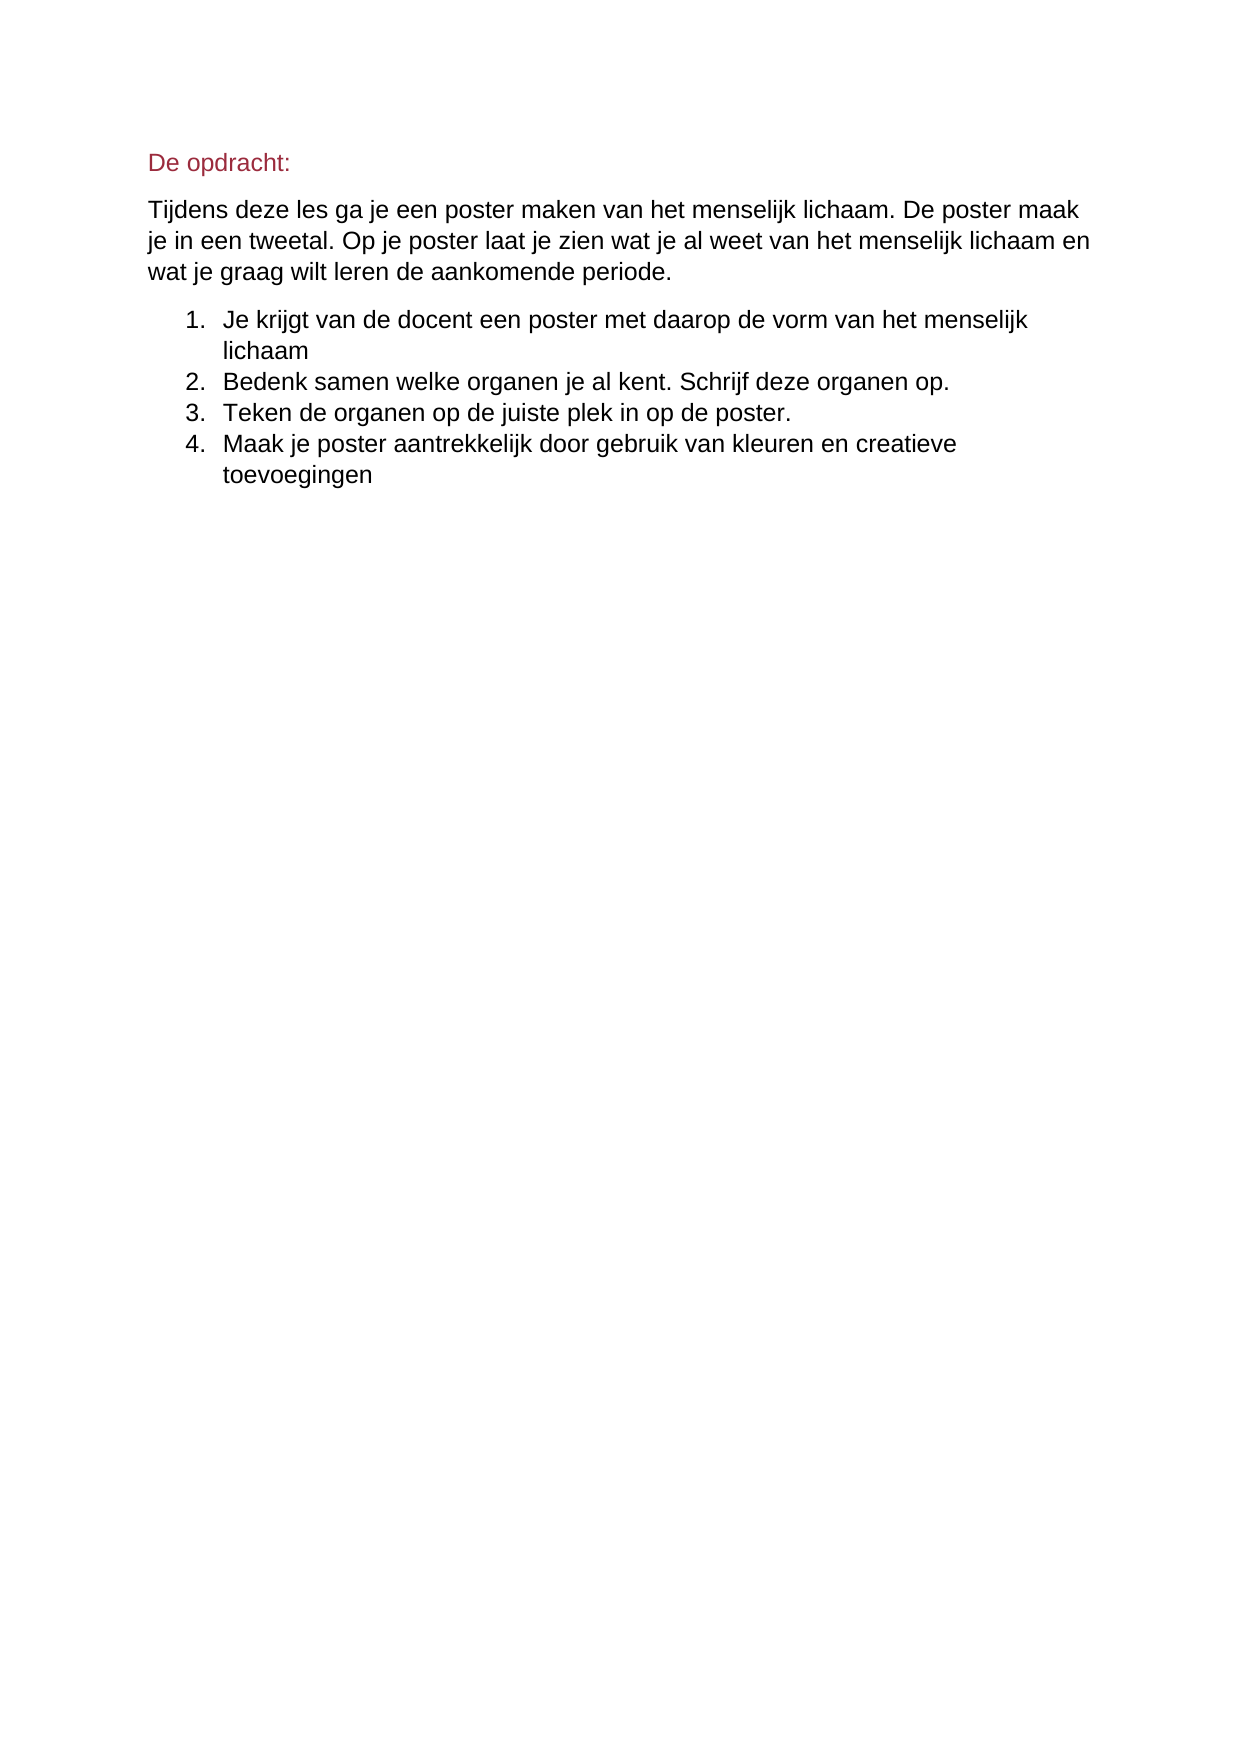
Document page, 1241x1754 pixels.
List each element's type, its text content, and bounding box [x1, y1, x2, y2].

list Bedenk samen welke organen je al kent. Schrijf deze organen op. [185, 367, 1093, 396]
list Teken de organen op de juiste plek in op de poster. [185, 398, 1093, 427]
text Tijdens deze les ga je een poster maken van het menselijk lichaam. De poster maak je in een tweetal. Op je poster laat je zien wat je al weet van het menselijk lichaam en wat je graag wilt leren de aankomende periode. [148, 195, 1093, 286]
list Je krijgt van de docent een poster met daarop de vorm van het menselijk lichaam [185, 305, 1093, 365]
list Maak je poster aantrekkelijk door gebruik van kleuren en creatieve toevoegingen [185, 429, 1093, 489]
text De opdracht: [148, 148, 1093, 176]
